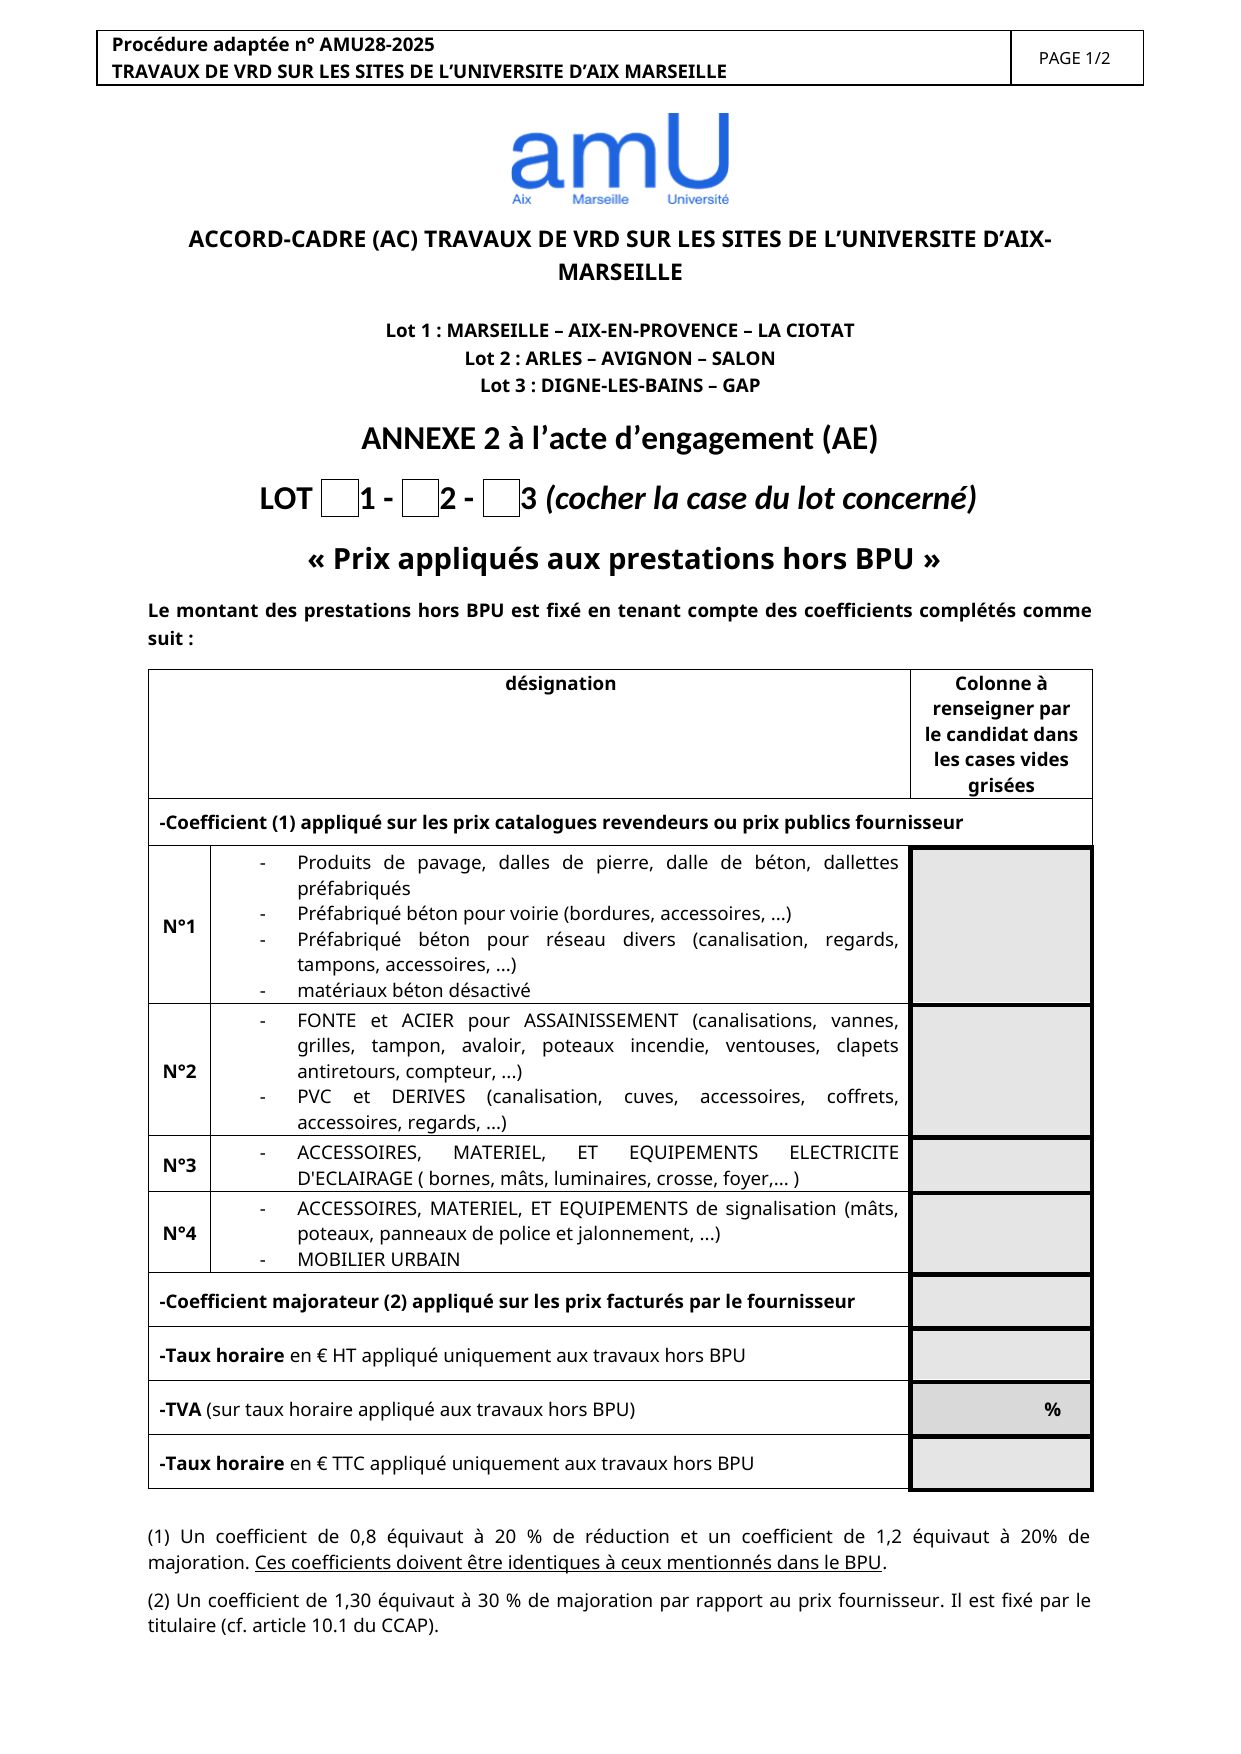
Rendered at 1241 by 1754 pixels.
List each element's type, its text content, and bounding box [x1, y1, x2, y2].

table_cell [913, 1140, 1090, 1191]
table_cell [913, 1331, 1090, 1379]
table_cell Produits de pavage, dalles de pierre, dalle de béton, dallettes préfabriqués Préfabriqué béton pour voirie (bordures, accessoires, ...) Préfabriqué béton pour réseau divers (canalisation, regards, tampons, accessoires, ...) matériaux béton désactivé [211, 846, 908, 1002]
text ANNEXE 2 à l’acte d’engagement (AE) [148, 417, 1093, 457]
table_cell [913, 1277, 1090, 1326]
table_cell N°1 [149, 846, 210, 1002]
text Lot 2 : ARLES – AVIGNON – SALON [148, 345, 1093, 371]
table_cell [913, 1007, 1090, 1135]
table_header Colonne à renseigner par le candidat dans les cases vides grisées [911, 670, 1092, 798]
text Lot 1 : MARSEILLE – AIX-EN-PROVENCE – LA CIOTAT [148, 318, 1093, 343]
table_header [149, 670, 211, 798]
table_cell -TVA (sur taux horaire appliqué aux travaux hors BPU) [149, 1381, 908, 1434]
table_cell ACCESSOIRES, MATERIEL, ET EQUIPEMENTS de signalisation (mâts, poteaux, panneaux de police et jalonnement, ...) MOBILIER URBAIN [211, 1192, 908, 1272]
table_cell -Coefficient (1) appliqué sur les prix catalogues revendeurs ou prix publics fournisseur [149, 799, 1092, 845]
table_cell FONTE et ACIER pour ASSAINISSEMENT (canalisations, vannes, grilles, tampon, avaloir, poteaux incendie, ventouses, clapets antiretours, compteur, ...) PVC et DERIVES (canalisation, cuves, accessoires, coffrets, accessoires, regards, ...) [211, 1004, 908, 1135]
table_cell [913, 1439, 1090, 1488]
text Le montant des prestations hors BPU est fixé en tenant compte des coefficients complétés comme suit : [148, 597, 1093, 651]
table_cell -Taux horaire en € TTC appliqué uniquement aux travaux hors BPU [149, 1435, 908, 1488]
picture [511, 113, 729, 204]
table_cell -Coefficient majorateur (2) appliqué sur les prix facturés par le fournisseur [149, 1273, 908, 1326]
table_cell N°2 [149, 1004, 210, 1135]
text ACCORD-CADRE (AC) TRAVAUX DE VRD SUR LES SITES DE L’UNIVERSITE D’AIX-MARSEILLE [148, 223, 1093, 288]
text (2) Un coefficient de 1,30 équivaut à 30 % de majoration par rapport au prix fournisseur. Il est fixé par le titulaire (cf. article 10.1 du CCAP). [148, 1587, 1093, 1638]
table_cell [913, 850, 1090, 1002]
table_cell N°4 [149, 1192, 210, 1272]
text « Prix appliqués aux prestations hors BPU » [148, 538, 1093, 578]
table_cell % [913, 1384, 1090, 1434]
text LOT 1 - 2 - 3 (cocher la case du lot concerné) [148, 477, 1093, 518]
table_cell ACCESSOIRES, MATERIEL, ET EQUIPEMENTS ELECTRICITE D'ECLAIRAGE ( bornes, mâts, luminaires, crosse, foyer,... ) [211, 1136, 908, 1191]
text (1) Un coefficient de 0,8 équivaut à 20 % de réduction et un coefficient de 1,2 équivaut à 20% de majoration. Ces coefficients doivent être identiques à ceux mentionnés dans le BPU. [148, 1523, 1093, 1574]
table_header désignation [211, 670, 910, 798]
table_cell -Taux horaire en € HT appliqué uniquement aux travaux hors BPU [149, 1327, 908, 1379]
table_cell [913, 1195, 1090, 1272]
table_cell N°3 [149, 1136, 210, 1191]
text Lot 3 : DIGNE-LES-BAINS – GAP [148, 373, 1093, 398]
